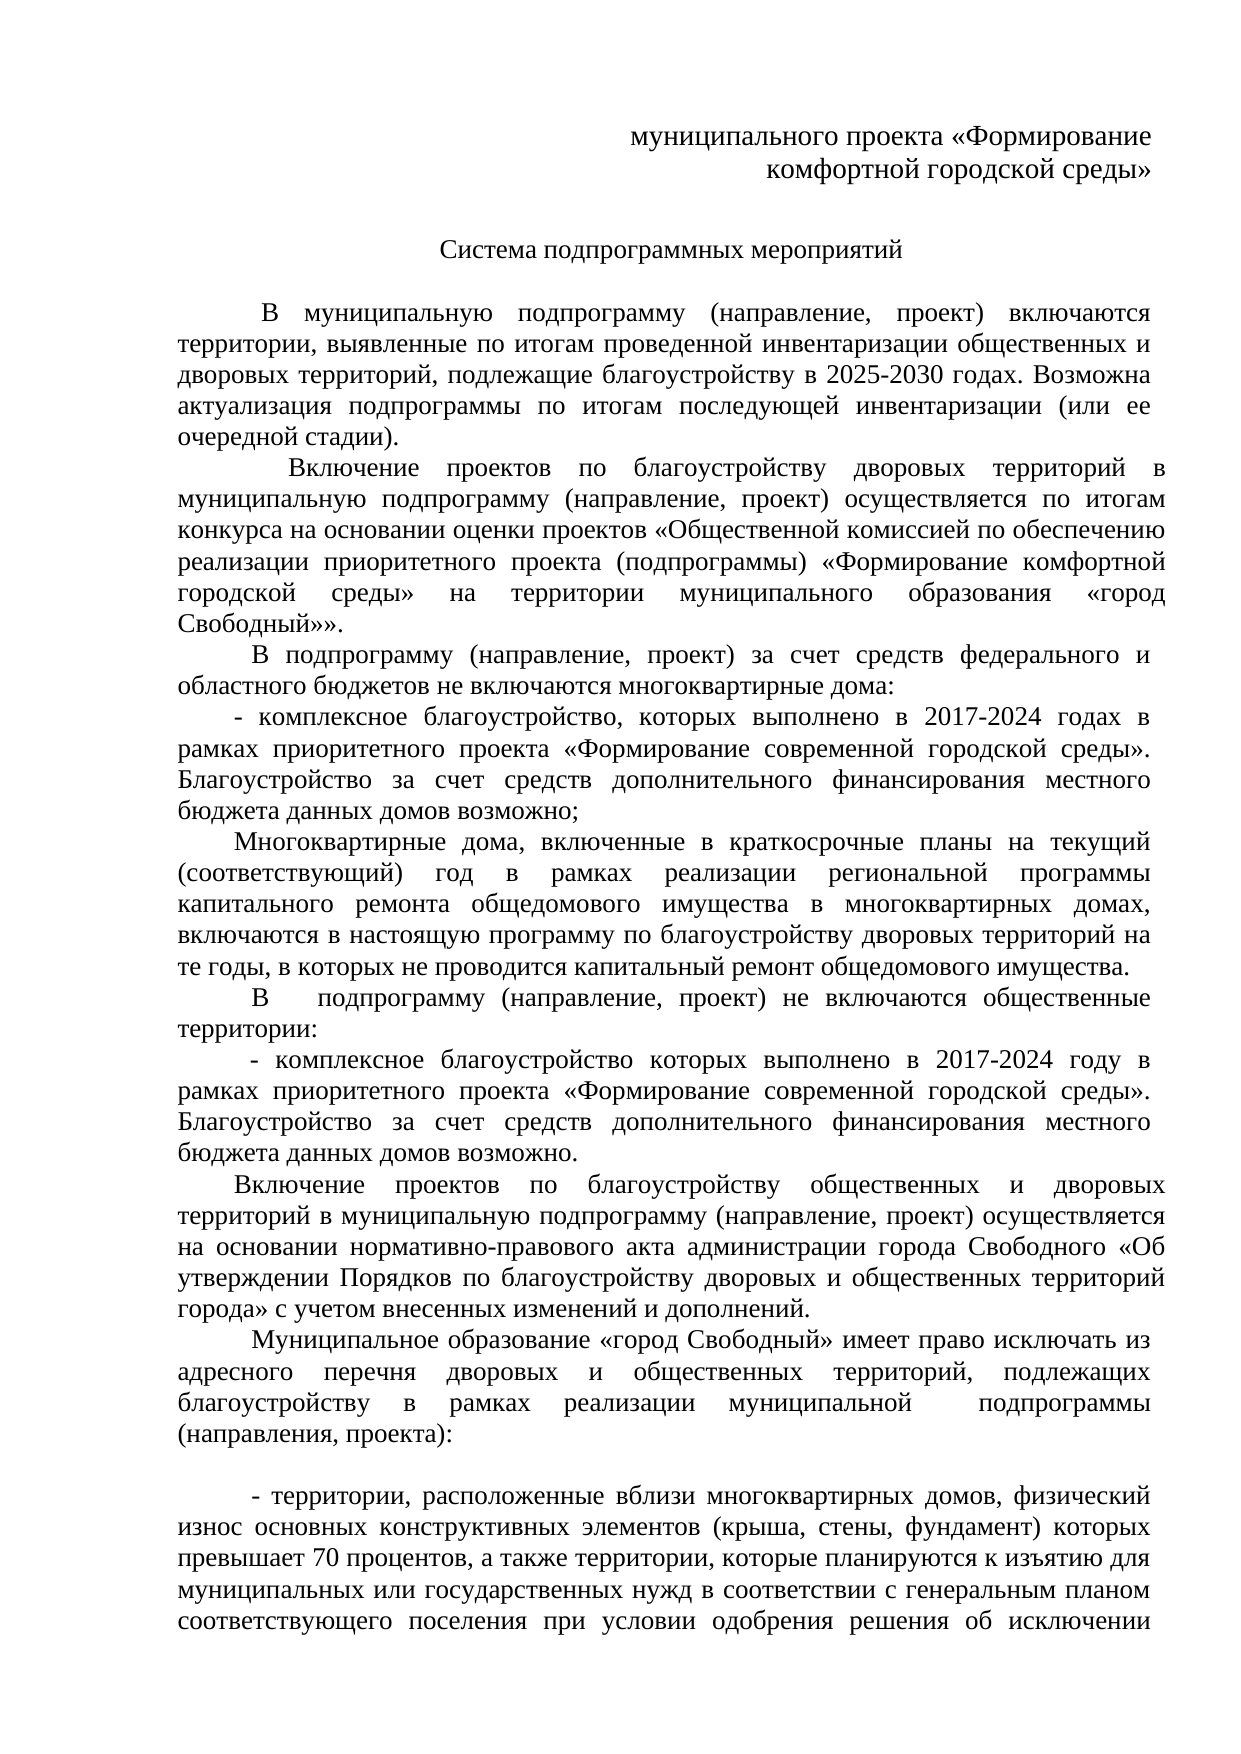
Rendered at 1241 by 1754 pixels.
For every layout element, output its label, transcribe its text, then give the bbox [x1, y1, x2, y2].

text муниципального проекта «Формирование [177, 118, 1152, 152]
text В подпрограмму (направление, проект) за счет средств федерального и областного бюджетов не включаются многоквартирные дома: [177, 638, 1152, 701]
text Многоквартирные дома, включенные в краткосрочные планы на текущий (соответствующий) год в рамках реализации региональной программы капитального ремонта общедомового имущества в многоквартирных домах, включаются в настоящую программу по благоустройству дворовых территорий на те годы, в которых не проводится капитальный ремонт общедомового имущества. [177, 825, 1152, 981]
text Система подпрограммных мероприятий [177, 233, 1152, 264]
text Включение проектов по благоустройству дворовых территорий в муниципальную подпрограмму (направление, проект) осуществляется по итогам конкурса на основании оценки проектов «Общественной комиссией по обеспечению реализации приоритетного проекта (подпрограммы) «Формирование комфортной городской среды» на территории муниципального образования «город Свободный»». [177, 451, 1167, 638]
text Муниципальное образование «город Свободный» имеет право исключать из адресного перечня дворовых и общественных территорий, подлежащих благоустройству в рамках реализации муниципальной подпрограммы (направления, проекта): [177, 1323, 1152, 1448]
text комфортной городской среды» [177, 152, 1152, 185]
text В муниципальную подпрограмму (направление, проект) включаются территории, выявленные по итогам проведенной инвентаризации общественных и дворовых территорий, подлежащие благоустройству в 2025-2030 годах. Возможна актуализация подпрограммы по итогам последующей инвентаризации (или ее очередной стадии). [177, 296, 1152, 451]
text - комплексное благоустройство которых выполнено в 2017-2024 году в рамках приоритетного проекта «Формирование современной городской среды». Благоустройство за счет средств дополнительного финансирования местного бюджета данных домов возможно. [177, 1043, 1152, 1168]
text - комплексное благоустройство, которых выполнено в 2017-2024 годах в рамках приоритетного проекта «Формирование современной городской среды». Благоустройство за счет средств дополнительного финансирования местного бюджета данных домов возможно; [177, 701, 1152, 825]
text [177, 1479, 1152, 1635]
text В подпрограмму (направление, проект) не включаются общественные территории: [177, 981, 1152, 1043]
text Включение проектов по благоустройству общественных и дворовых территорий в муниципальную подпрограмму (направление, проект) осуществляется на основании нормативно-правового акта администрации города Свободного «Об утверждении Порядков по благоустройству дворовых и общественных территорий города» с учетом внесенных изменений и дополнений. [177, 1168, 1167, 1323]
